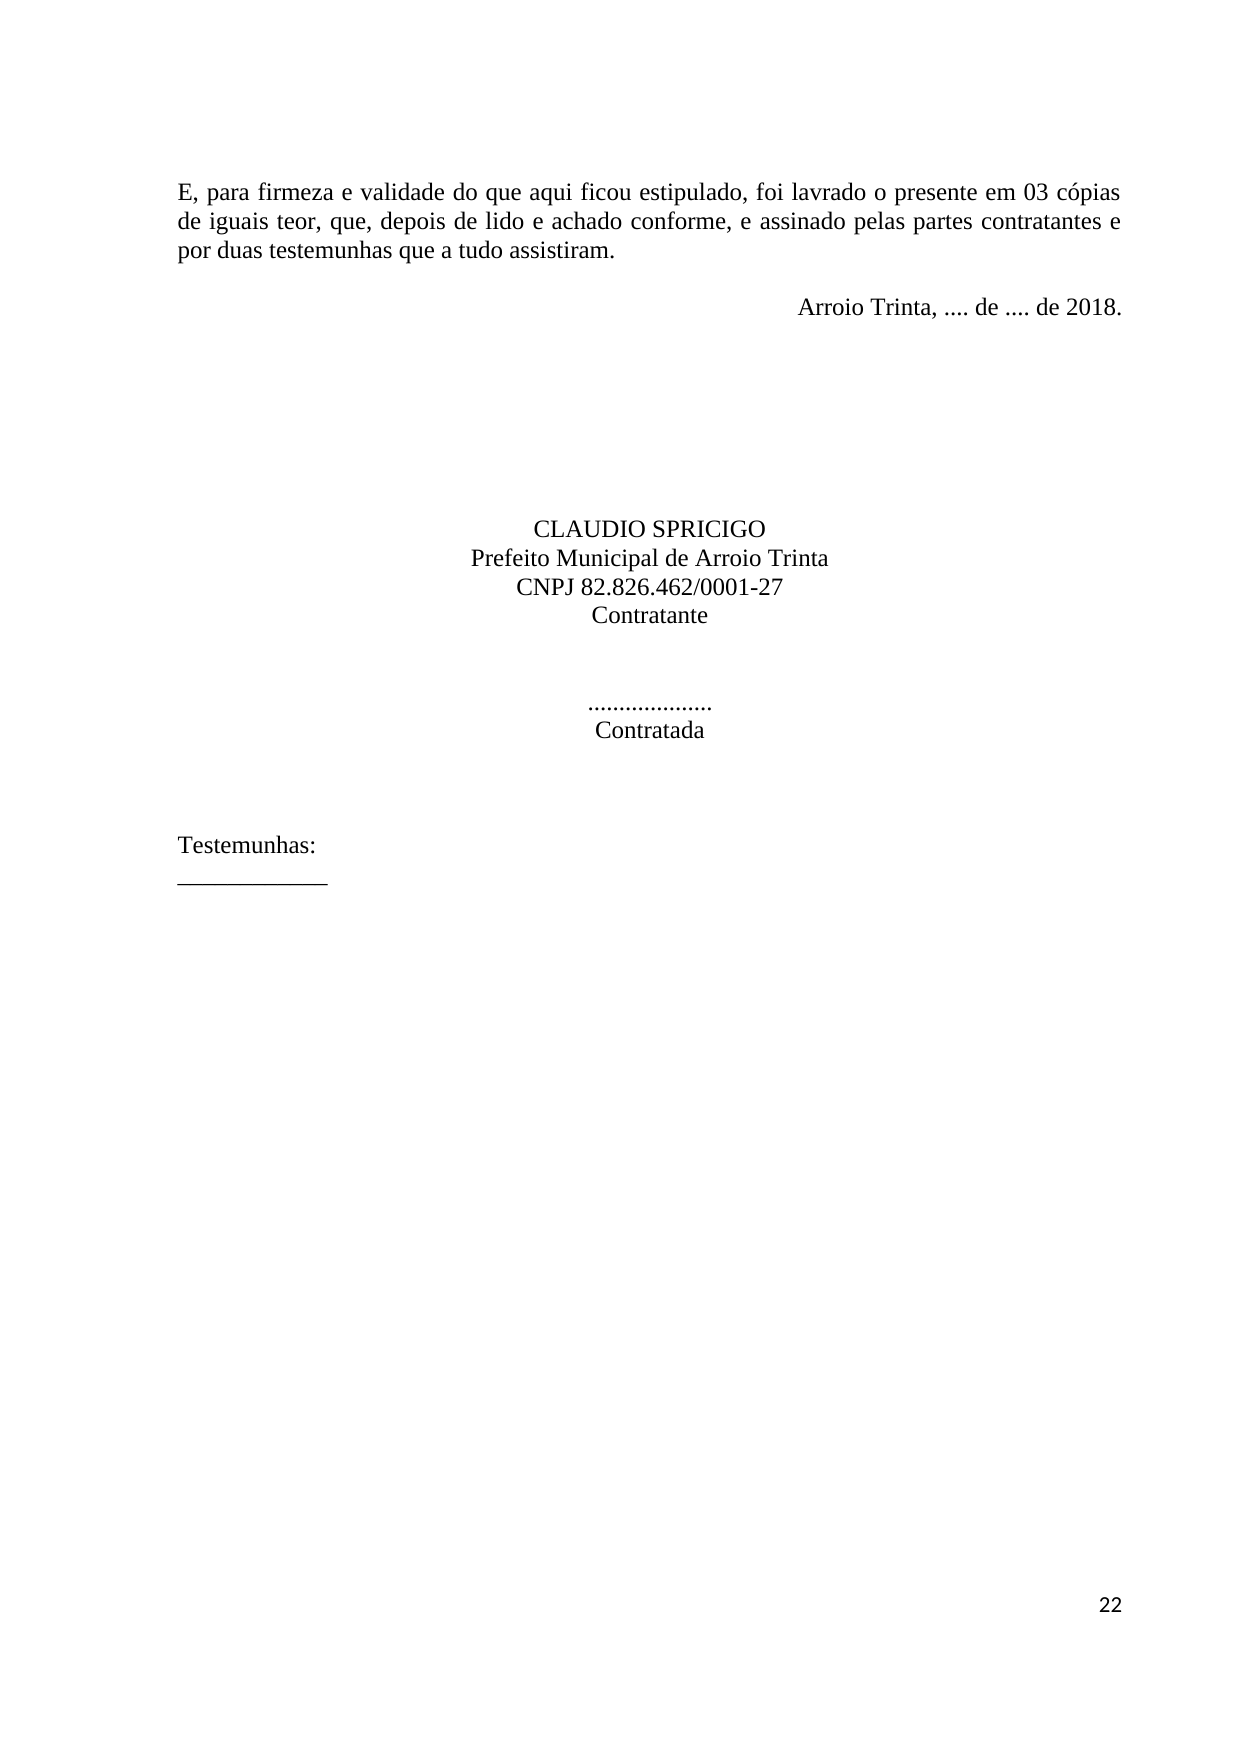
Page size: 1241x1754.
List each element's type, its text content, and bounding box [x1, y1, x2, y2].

text E, para firmeza e validade do que aqui ficou estipulado, foi lavrado o presente em 03 cópias de iguais teor, que, depois de lido e achado conforme, e assinado pelas partes contratantes e por duas testemunhas que a tudo assistiram. [177, 177, 1122, 263]
text .................... [177, 687, 1122, 715]
text Contratada [177, 715, 1122, 744]
text CLAUDIO SPRICIGO [177, 514, 1122, 543]
text Arroio Trinta, .... de .... de 2018. [177, 292, 1122, 321]
text Contratante [177, 600, 1122, 629]
text Testemunhas: [177, 830, 1122, 859]
text ____________ [177, 859, 1122, 888]
text CNPJ 82.826.462/0001-27 [177, 572, 1122, 600]
text Prefeito Municipal de Arroio Trinta [177, 543, 1122, 572]
